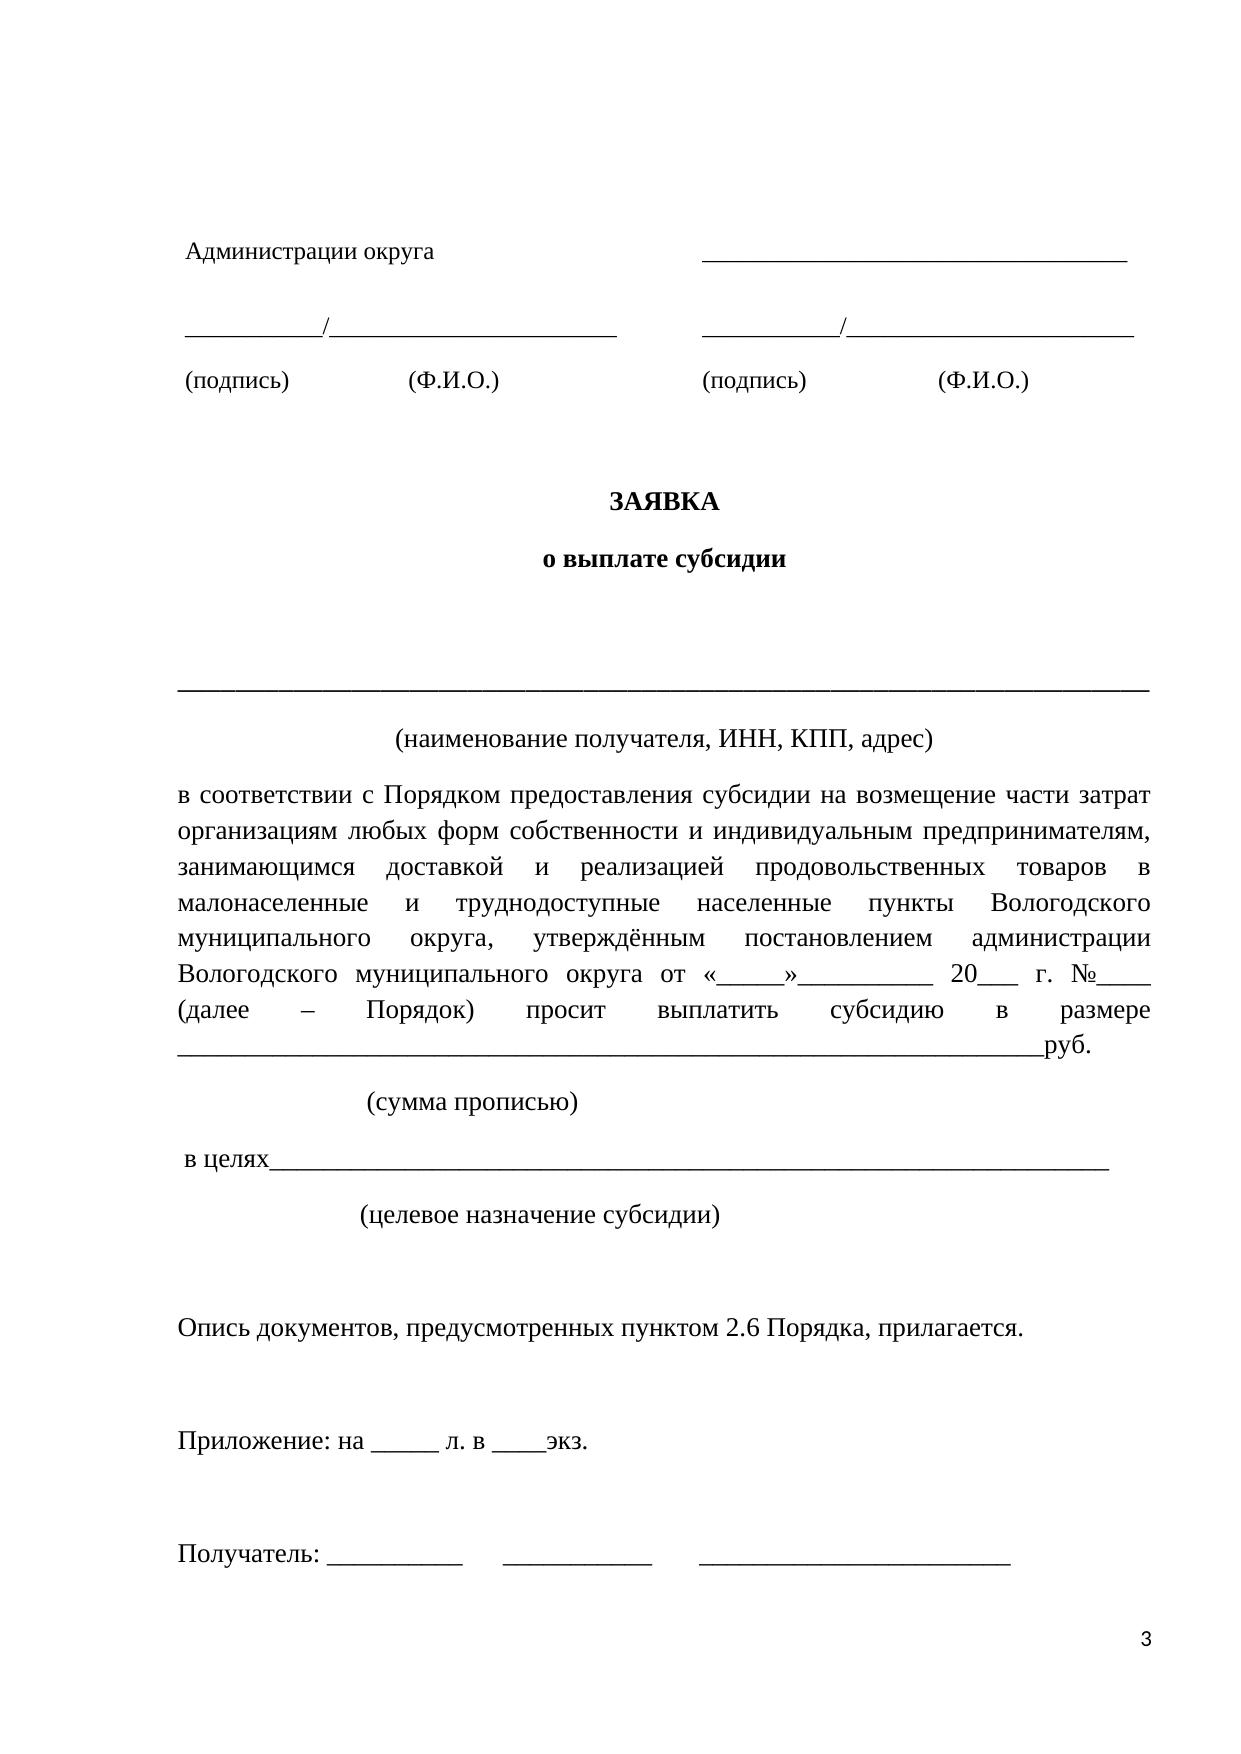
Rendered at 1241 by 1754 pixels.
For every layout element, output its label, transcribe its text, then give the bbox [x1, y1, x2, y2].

table_header Администрации округа [177, 226, 694, 300]
text ЗАЯВКА [177, 485, 1152, 516]
text о выплате субсидии [177, 542, 1152, 573]
text в соответствии с Порядком предоставления субсидии на возмещение части затрат организациям любых форм собственности и индивидуальным предпринимателям, занимающимся доставкой и реализацией продовольственных товаров в малонаселенные и труднодоступные населенные пункты Вологодского муниципального округа, утверждённым постановлением администрации Вологодского муниципального округа от «_____»__________ 20___ г. №____ (далее – Порядок) просит выплатить субсидию в размере ________________________________________________________________руб. [177, 778, 1152, 1060]
text Приложение: на _____ л. в ____экз. [177, 1424, 1152, 1456]
table_cell ___________/_______________________ (подпись) (Ф.И.О.) [177, 300, 694, 429]
text (целевое назначение субсидии) [177, 1198, 1152, 1229]
text ___________________________________________________________________ [177, 660, 1152, 696]
table_header __________________________________ [695, 226, 1213, 300]
text Получатель: __________ ___________ _______________________ [177, 1538, 1152, 1569]
table_cell ___________/_______________________ (подпись) (Ф.И.О.) [695, 300, 1213, 429]
text Опись документов, предусмотренных пунктом 2.6 Порядка, прилагается. [177, 1311, 1152, 1342]
text в целях______________________________________________________________ [177, 1142, 1152, 1173]
text (наименование получателя, ИНН, КПП, адрес) [177, 722, 1152, 753]
text (сумма прописью) [177, 1085, 1152, 1116]
